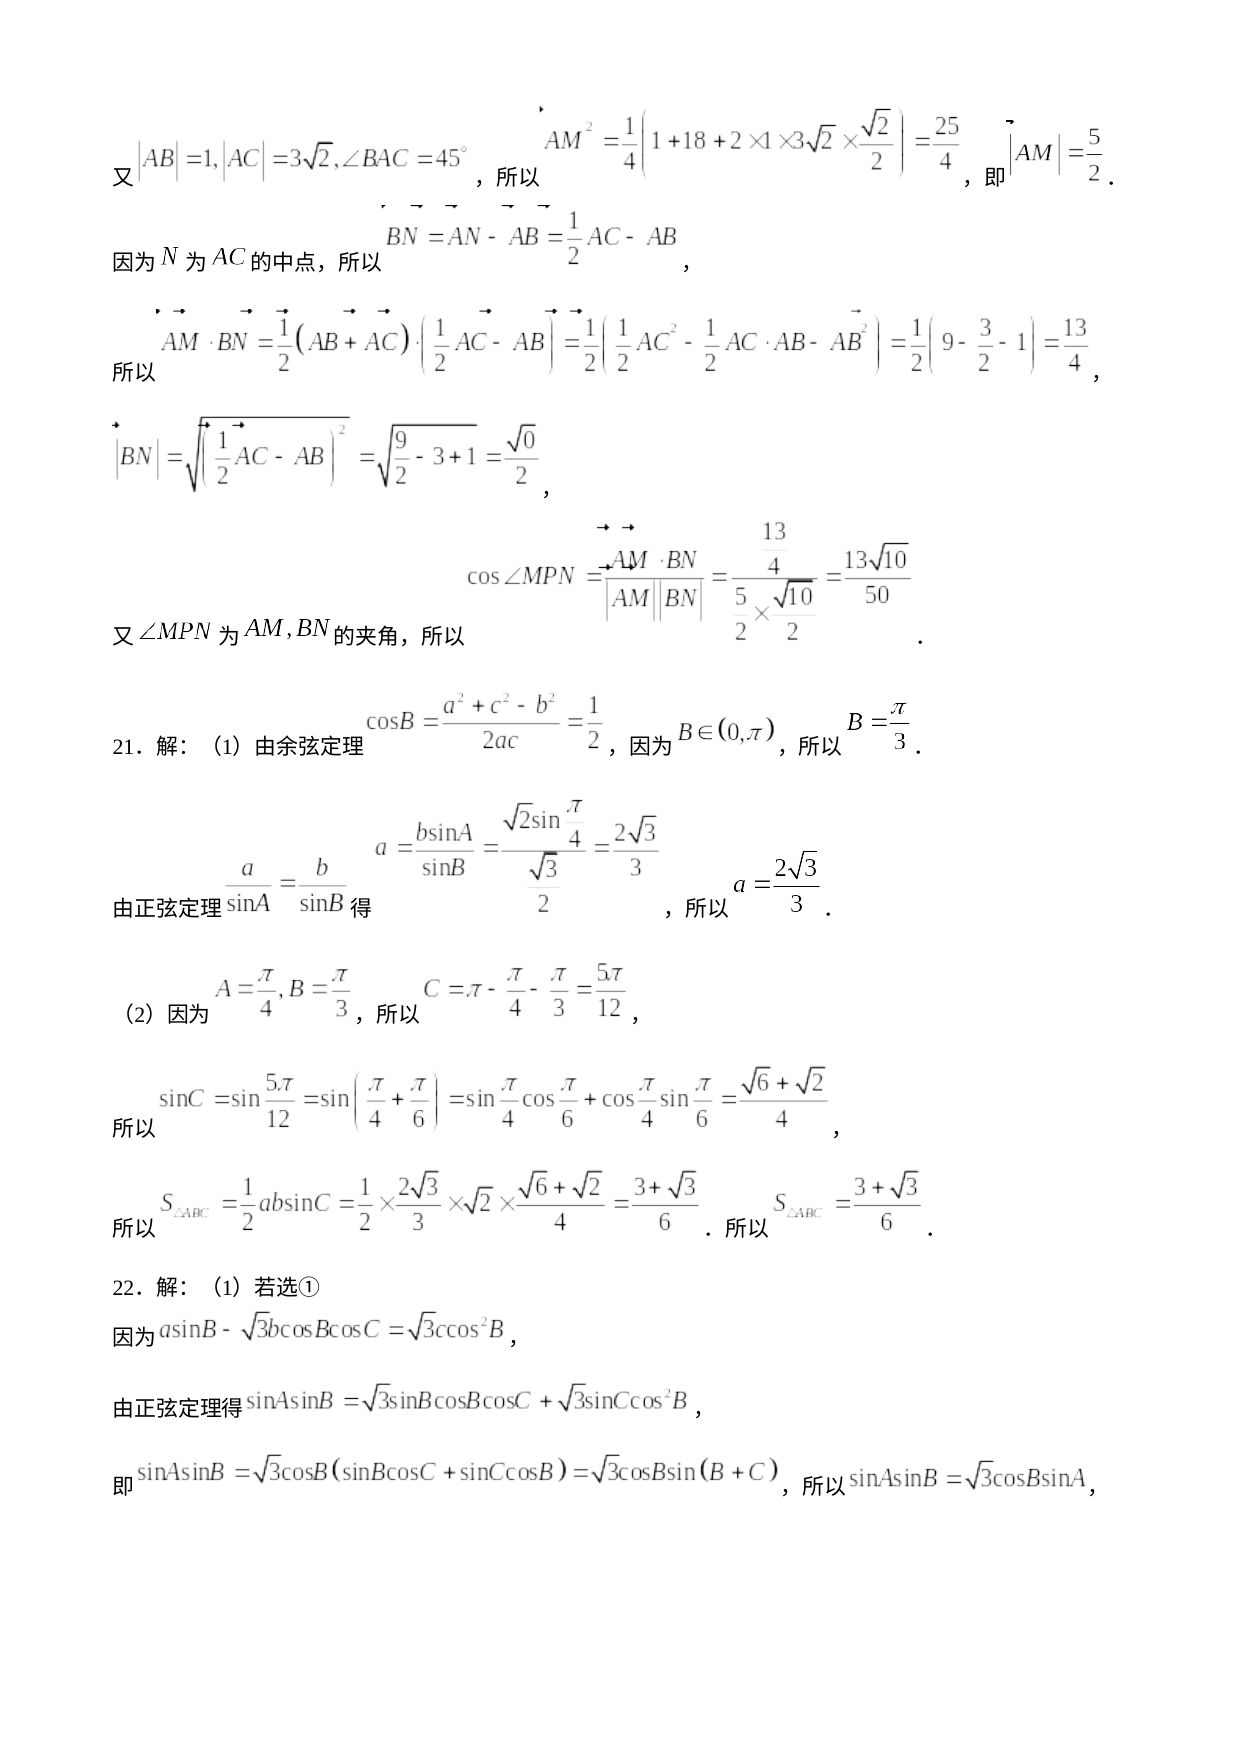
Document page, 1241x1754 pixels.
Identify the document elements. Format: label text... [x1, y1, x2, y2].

text 所以， [112, 309, 1128, 407]
text 所以．所以． [112, 1165, 1128, 1263]
text 又为的夹角，所以． [112, 517, 1128, 679]
text 由正弦定理得，所以． [112, 789, 1128, 952]
text 因为， [112, 1308, 1128, 1373]
text 由正弦定理得， [112, 1379, 1128, 1444]
text （2）因为，所以， [112, 958, 1128, 1055]
text 即，所以， [112, 1450, 1128, 1515]
text 因为为的中点，所以， [112, 205, 1128, 303]
text 22．解：（1）若选① [112, 1269, 1128, 1302]
text 21．解：（1）由余弦定理，因为，所以． [112, 685, 1128, 783]
text 又，所以，即． [112, 102, 1128, 199]
text 所以， [112, 1062, 1128, 1159]
text ， [112, 413, 1128, 510]
